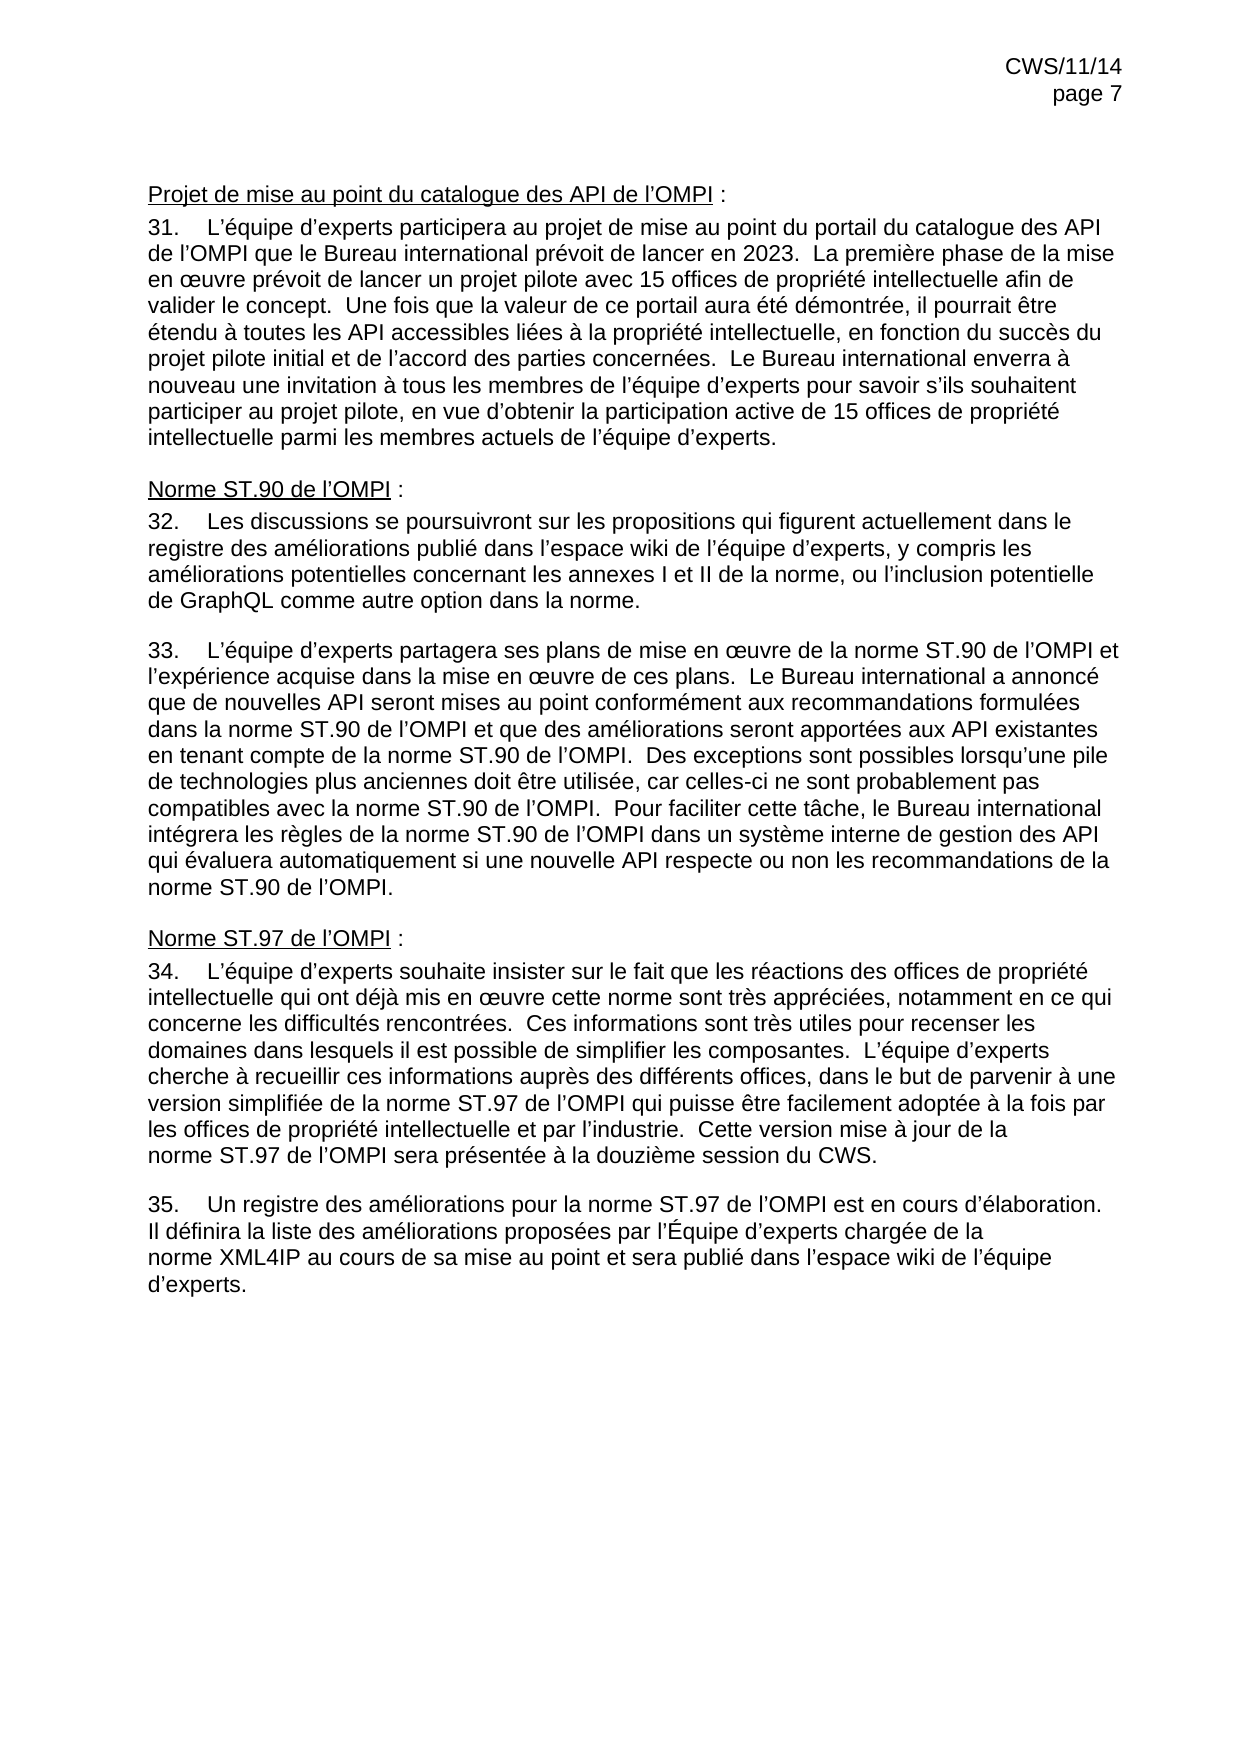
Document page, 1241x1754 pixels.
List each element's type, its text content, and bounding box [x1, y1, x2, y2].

text L’équipe d’experts partagera ses plans de mise en œuvre de la norme ST.90 de l’OMPI et l’expérience acquise dans la mise en œuvre de ces plans. Le Bureau international a annoncé que de nouvelles API seront mises au point conformément aux recommandations formulées dans la norme ST.90 de l’OMPI et que des améliorations seront apportées aux API existantes en tenant compte de la norme ST.90 de l’OMPI. Des exceptions sont possibles lorsqu’une pile de technologies plus anciennes doit être utilisée, car celles-ci ne sont probablement pas compatibles avec la norme ST.90 de l’OMPI. Pour faciliter cette tâche, le Bureau international intégrera les règles de la norme ST.90 de l’OMPI dans un système interne de gestion des API qui évaluera automatiquement si une nouvelle API respecte ou non les recommandations de la norme ST.90 de l’OMPI. [148, 637, 1122, 900]
subtitle Norme ST.97 de l’OMPI : [148, 925, 1122, 951]
text Un registre des améliorations pour la norme ST.97 de l’OMPI est en cours d’élaboration. Il définira la liste des améliorations proposées par l’Équipe d’experts chargée de la norme XML4IP au cours de sa mise au point et sera publié dans l’espace wiki de l’équipe d’experts. [148, 1191, 1122, 1323]
text L’équipe d’experts souhaite insister sur le fait que les réactions des offices de propriété intellectuelle qui ont déjà mis en œuvre cette norme sont très appréciées, notamment en ce qui concerne les difficultés rencontrées. Ces informations sont très utiles pour recenser les domaines dans lesquels il est possible de simplifier les composantes. L’équipe d’experts cherche à recueillir ces informations auprès des différents offices, dans le but de parvenir à une version simplifiée de la norme ST.97 de l’OMPI qui puisse être facilement adoptée à la fois par les offices de propriété intellectuelle et par l’industrie. Cette version mise à jour de la norme ST.97 de l’OMPI sera présentée à la douzième session du CWS. [148, 958, 1122, 1168]
text Les discussions se poursuivront sur les propositions qui figurent actuellement dans le registre des améliorations publié dans l’espace wiki de l’équipe d’experts, y compris les améliorations potentielles concernant les annexes I et II de la norme, ou l’inclusion potentielle de GraphQL comme autre option dans la norme. [148, 508, 1122, 614]
subtitle Norme ST.90 de l’OMPI : [148, 476, 1122, 502]
text L’équipe d’experts participera au projet de mise au point du portail du catalogue des API de l’OMPI que le Bureau international prévoit de lancer en 2023. La première phase de la mise en œuvre prévoit de lancer un projet pilote avec 15 offices de propriété intellectuelle afin de valider le concept. Une fois que la valeur de ce portail aura été démontrée, il pourrait être étendu à toutes les API accessibles liées à la propriété intellectuelle, en fonction du succès du projet pilote initial et de l’accord des parties concernées. Le Bureau international enverra à nouveau une invitation à tous les membres de l’équipe d’experts pour savoir s’ils souhaitent participer au projet pilote, en vue d’obtenir la participation active de 15 offices de propriété intellectuelle parmi les membres actuels de l’équipe d’experts. [148, 213, 1122, 451]
subtitle Projet de mise au point du catalogue des API de l’OMPI : [148, 181, 1122, 207]
